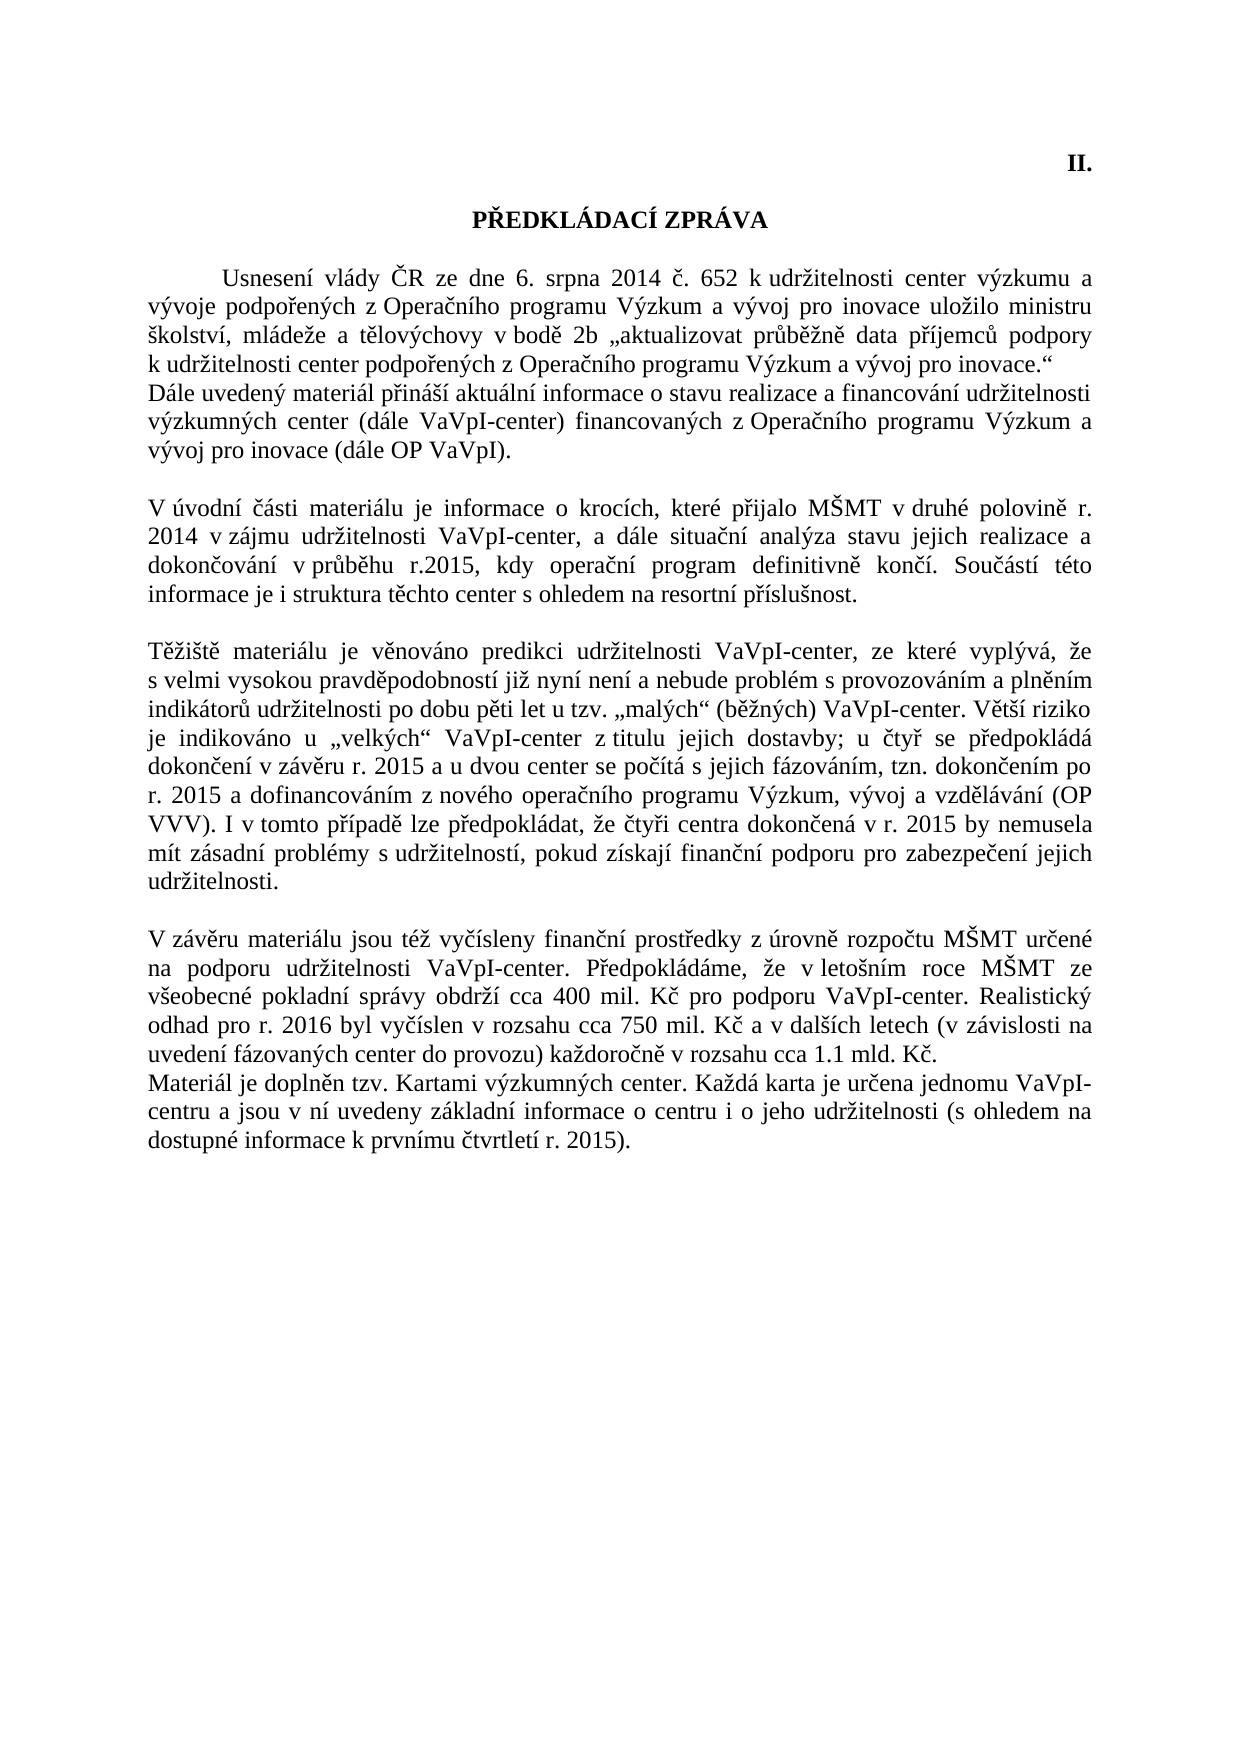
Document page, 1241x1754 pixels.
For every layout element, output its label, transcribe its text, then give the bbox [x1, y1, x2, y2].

text II. [148, 148, 1092, 176]
text Materiál je doplněn tzv. Kartami výzkumných center. Každá karta je určena jednomu VaVpI-centru a jsou v ní uvedeny základní informace o centru i o jeho udržitelnosti (s ohledem na dostupné informace k prvnímu čtvrtletí r. 2015). [148, 1068, 1092, 1154]
text Usnesení vlády ČR ze dne 6. srpna 2014 č. 652 k udržitelnosti center výzkumu a vývoje podpořených z Operačního programu Výzkum a vývoj pro inovace uložilo ministru školství, mládeže a tělovýchovy v bodě 2b „aktualizovat průběžně data příjemců podpory k udržitelnosti center podpořených z Operačního programu Výzkum a vývoj pro inovace.“ [148, 263, 1092, 378]
text Dále uvedený materiál přináší aktuální informace o stavu realizace a financování udržitelnosti výzkumných center (dále VaVpI-center) financovaných z Operačního programu Výzkum a vývoj pro inovace (dále OP VaVpI). [148, 378, 1092, 464]
text V úvodní části materiálu je informace o krocích, které přijalo MŠMT v druhé polovině r. 2014 v zájmu udržitelnosti VaVpI-center, a dále situační analýza stavu jejich realizace a dokončování v průběhu r.2015, kdy operační program definitivně končí. Součástí této informace je i struktura těchto center s ohledem na resortní příslušnost. [148, 493, 1092, 608]
text PŘEDKLÁDACÍ ZPRÁVA [148, 205, 1092, 234]
text V závěru materiálu jsou též vyčísleny finanční prostředky z úrovně rozpočtu MŠMT určené na podporu udržitelnosti VaVpI-center. Předpokládáme, že v letošním roce MŠMT ze všeobecné pokladní správy obdrží cca 400 mil. Kč pro podporu VaVpI-center. Realistický odhad pro r. 2016 byl vyčíslen v rozsahu cca 750 mil. Kč a v dalších letech (v závislosti na uvedení fázovaných center do provozu) každoročně v rozsahu cca 1.1 mld. Kč. [148, 924, 1092, 1068]
text Těžiště materiálu je věnováno predikci udržitelnosti VaVpI-center, ze které vyplývá, že s velmi vysokou pravděpodobností již nyní není a nebude problém s provozováním a plněním indikátorů udržitelnosti po dobu pěti let u tzv. „malých“ (běžných) VaVpI-center. Větší riziko je indikováno u „velkých“ VaVpI-center z titulu jejich dostavby; u čtyř se předpokládá dokončení v závěru r. 2015 a u dvou center se počítá s jejich fázováním, tzn. dokončením po r. 2015 a dofinancováním z nového operačního programu Výzkum, vývoj a vzdělávání (OP VVV). I v tomto případě lze předpokládat, že čtyři centra dokončená v r. 2015 by nemusela mít zásadní problémy s udržitelností, pokud získají finanční podporu pro zabezpečení jejich udržitelnosti. [148, 636, 1092, 895]
